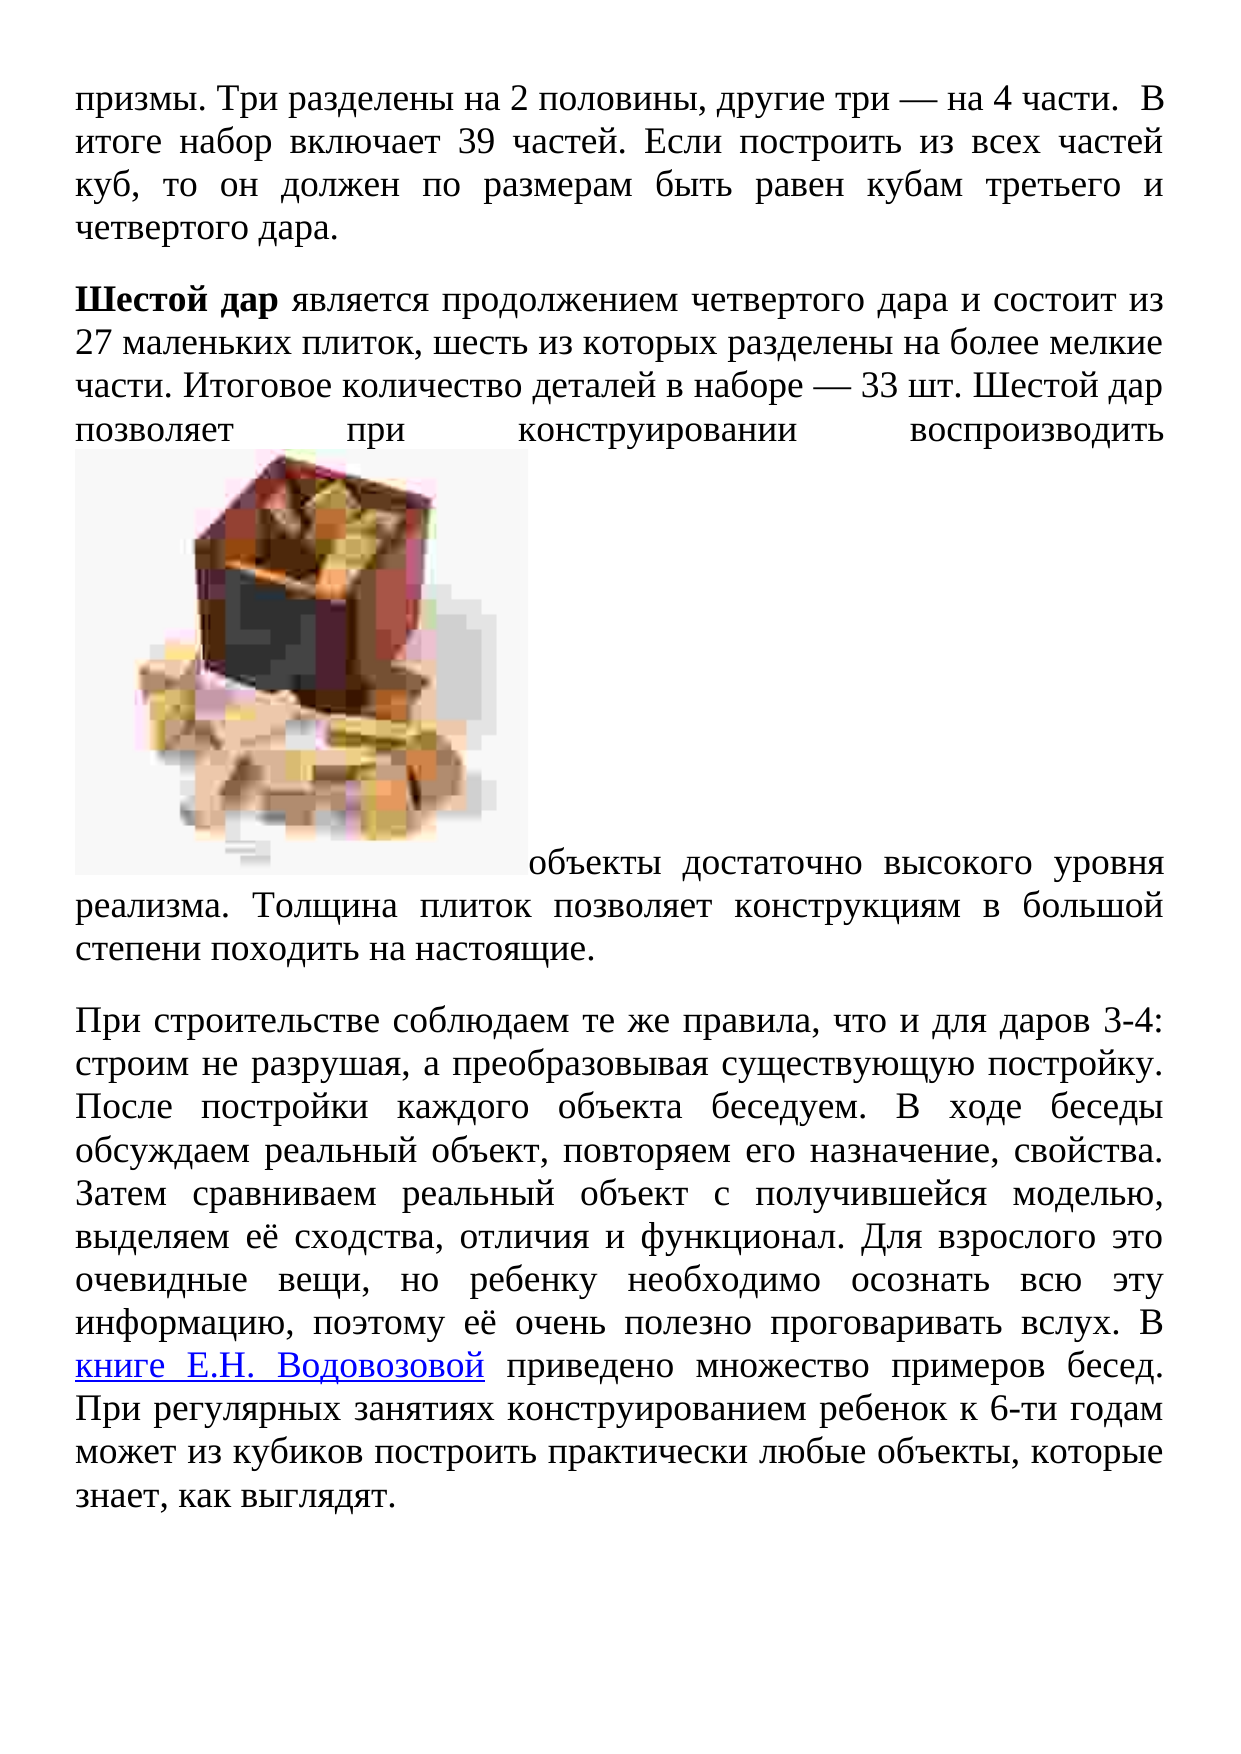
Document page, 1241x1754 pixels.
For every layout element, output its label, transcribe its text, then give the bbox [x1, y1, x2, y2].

picture [75, 449, 529, 875]
text При строительстве соблюдаем те же правила, что и для даров 3-4: строим не разрушая, а преобразовывая существующую постройку. После постройки каждого объекта беседуем. В ходе беседы обсуждаем реальный объект, повторяем его назначение, свойства. Затем сравниваем реальный объект с получившейся моделью, выделяем её сходства, отличия и функционал. Для взрослого это очевидные вещи, но ребенку необходимо осознать всю эту информацию, поэтому её очень полезно проговаривать вслух. В книге Е.Н. Водовозовой приведено множество примеров бесед. При регулярных занятиях конструированием ребенок к 6-ти годам может из кубиков построить практически любые объекты, которые знает, как выглядят. [75, 998, 1165, 1515]
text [75, 75, 1165, 247]
